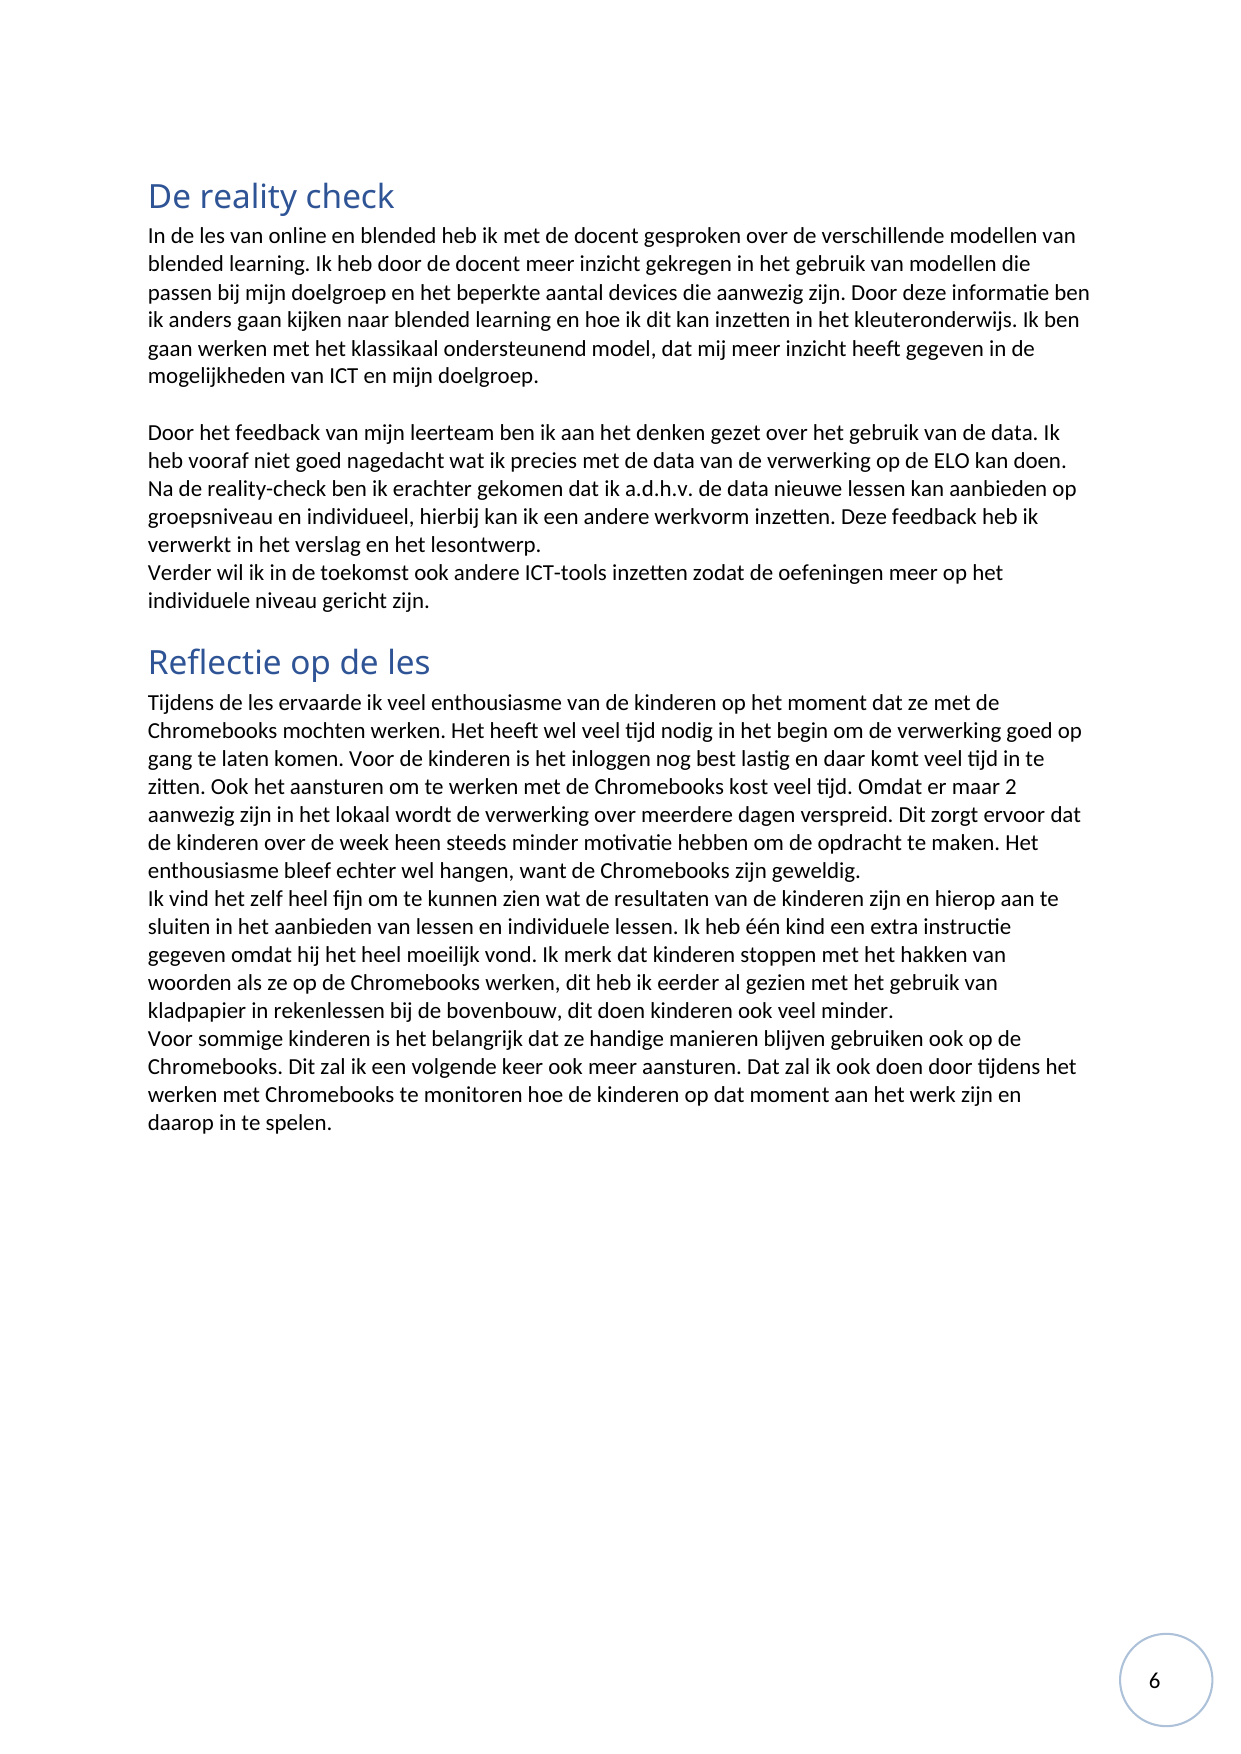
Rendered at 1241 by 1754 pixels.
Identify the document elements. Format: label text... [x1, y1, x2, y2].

text Door het feedback van mijn leerteam ben ik aan het denken gezet over het gebruik van de data. Ik heb vooraf niet goed nagedacht wat ik precies met de data van de verwerking op de ELO kan doen. Na de reality-check ben ik erachter gekomen dat ik a.d.h.v. de data nieuwe lessen kan aanbieden op groepsniveau en individueel, hierbij kan ik een andere werkvorm inzetten. Deze feedback heb ik verwerkt in het verslag en het lesontwerp. [148, 418, 1093, 558]
subtitle De reality check [148, 173, 1093, 218]
text Tijdens de les ervaarde ik veel enthousiasme van de kinderen op het moment dat ze met de Chromebooks mochten werken. Het heeft wel veel tijd nodig in het begin om de verwerking goed op gang te laten komen. Voor de kinderen is het inloggen nog best lastig en daar komt veel tijd in te zitten. Ook het aansturen om te werken met de Chromebooks kost veel tijd. Omdat er maar 2 aanwezig zijn in het lokaal wordt de verwerking over meerdere dagen verspreid. Dit zorgt ervoor dat de kinderen over de week heen steeds minder motivatie hebben om de opdracht te maken. Het enthousiasme bleef echter wel hangen, want de Chromebooks zijn geweldig. [148, 688, 1093, 884]
text In de les van online en blended heb ik met de docent gesproken over de verschillende modellen van blended learning. Ik heb door de docent meer inzicht gekregen in het gebruik van modellen die passen bij mijn doelgroep en het beperkte aantal devices die aanwezig zijn. Door deze informatie ben ik anders gaan kijken naar blended learning en hoe ik dit kan inzetten in het kleuteronderwijs. Ik ben gaan werken met het klassikaal ondersteunend model, dat mij meer inzicht heeft gegeven in de mogelijkheden van ICT en mijn doelgroep. [148, 222, 1093, 390]
text Ik vind het zelf heel fijn om te kunnen zien wat de resultaten van de kinderen zijn en hierop aan te sluiten in het aanbieden van lessen en individuele lessen. Ik heb één kind een extra instructie gegeven omdat hij het heel moeilijk vond. Ik merk dat kinderen stoppen met het hakken van woorden als ze op de Chromebooks werken, dit heb ik eerder al gezien met het gebruik van kladpapier in rekenlessen bij de bovenbouw, dit doen kinderen ook veel minder. [148, 884, 1093, 1024]
text Verder wil ik in de toekomst ook andere ICT-tools inzetten zodat de oefeningen meer op het individuele niveau gericht zijn. [148, 558, 1093, 614]
subtitle Reflectie op de les [148, 639, 1093, 684]
text Voor sommige kinderen is het belangrijk dat ze handige manieren blijven gebruiken ook op de Chromebooks. Dit zal ik een volgende keer ook meer aansturen. Dat zal ik ook doen door tijdens het werken met Chromebooks te monitoren hoe de kinderen op dat moment aan het werk zijn en daarop in te spelen. [148, 1024, 1093, 1136]
